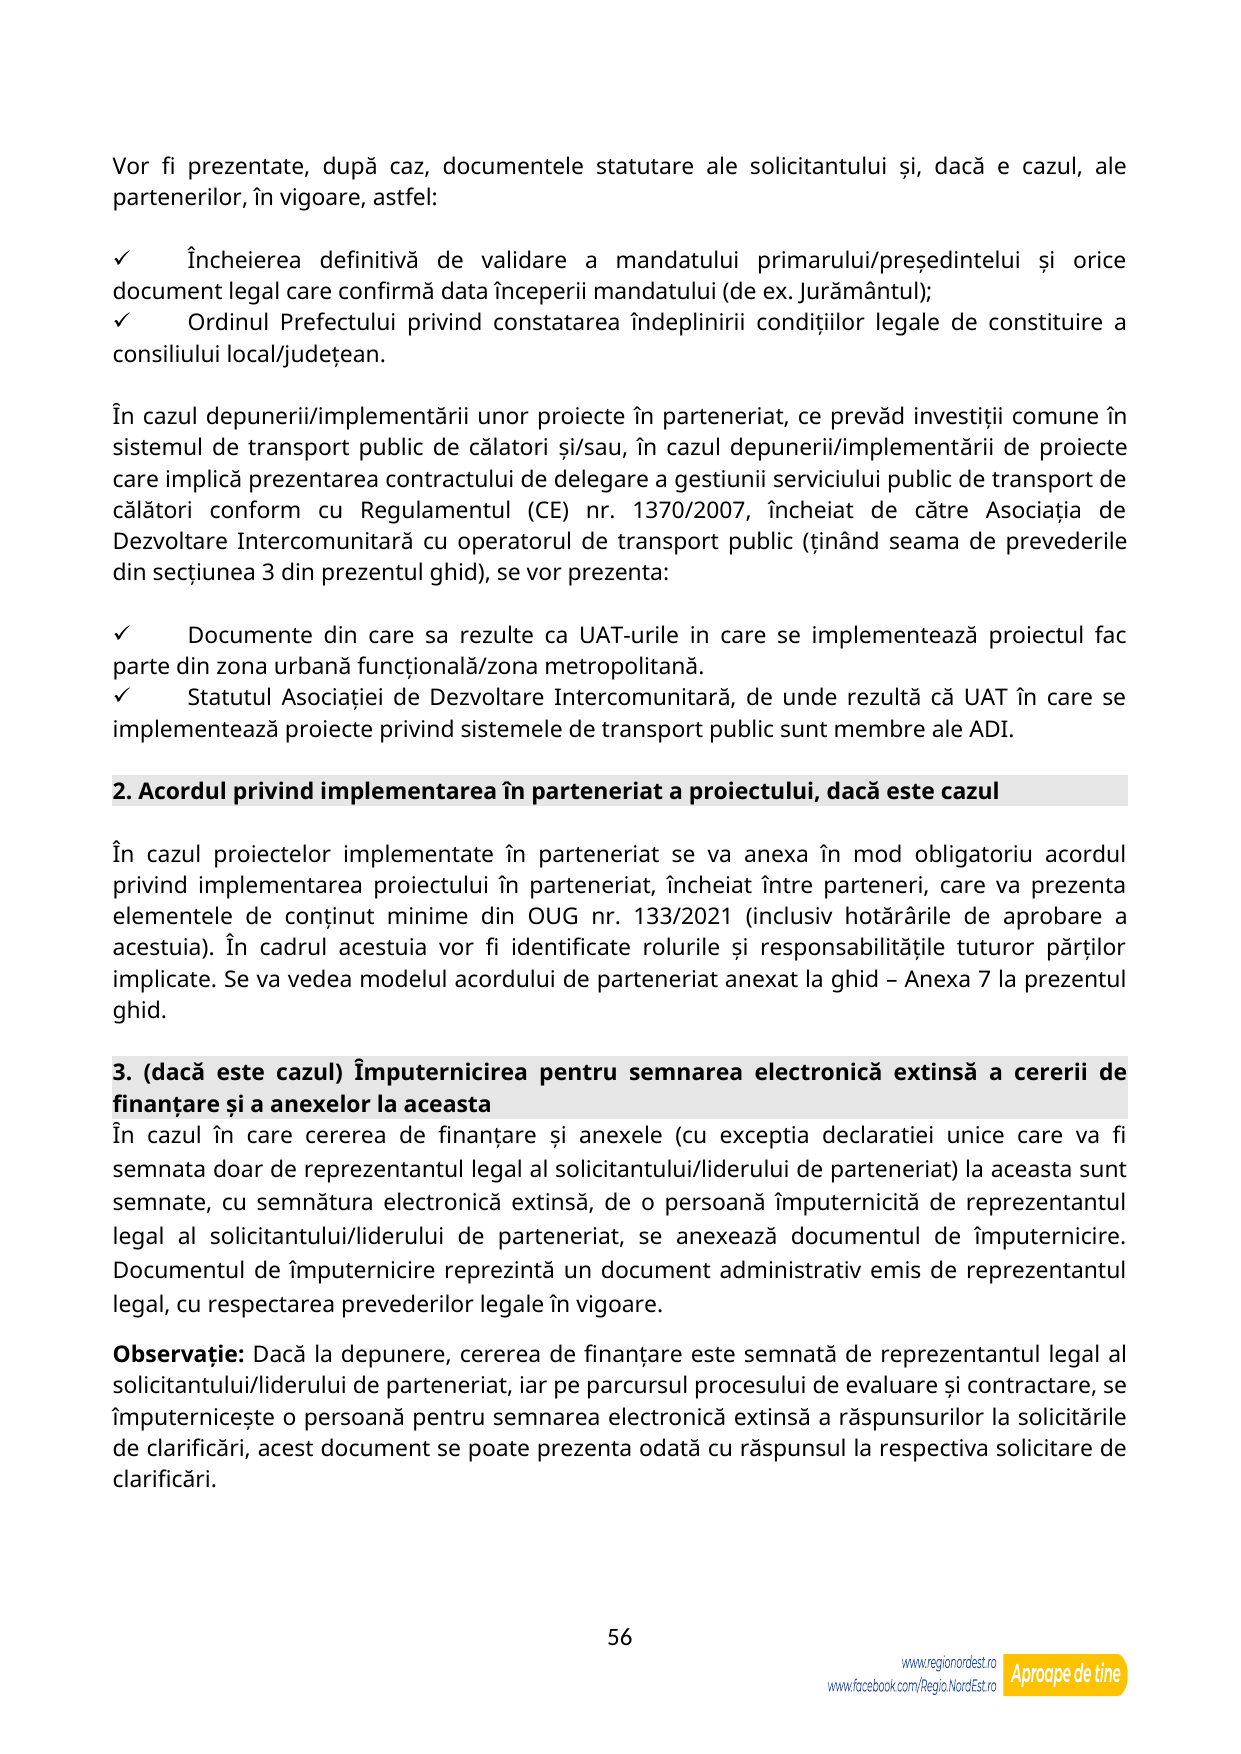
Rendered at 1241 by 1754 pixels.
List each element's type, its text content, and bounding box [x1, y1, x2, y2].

text În cazul proiectelor implementate în parteneriat se va anexa în mod obligatoriu acordul privind implementarea proiectului în parteneriat, încheiat între parteneri, care va prezenta elementele de conținut minime din OUG nr. 133/2021 (inclusiv hotărârile de aprobare a acestuia). În cadrul acestuia vor fi identificate rolurile și responsabilitățile tuturor părților implicate. Se va vedea modelul acordului de parteneriat anexat la ghid – Anexa 7 la prezentul ghid. [112, 837, 1128, 1025]
text Vor fi prezentate, după caz, documentele statutare ale solicitantului și, dacă e cazul, ale partenerilor, în vigoare, astfel: [112, 150, 1128, 212]
text Ȋn cazul depunerii/implementării unor proiecte în parteneriat, ce prevăd investiţii comune în sistemul de transport public de călatori şi/sau, în cazul depunerii/implementării de proiecte care implică prezentarea contractului de delegare a gestiunii serviciului public de transport de călători conform cu Regulamentul (CE) nr. 1370/2007, încheiat de către Asociația de Dezvoltare Intercomunitară cu operatorul de transport public (ţinând seama de prevederile din secţiunea 3 din prezentul ghid), se vor prezenta: [112, 400, 1128, 587]
text 2. Acordul privind implementarea în parteneriat a proiectului, dacă este cazul [112, 775, 1128, 806]
text 3. (dacă este cazul) Ȋmputernicirea pentru semnarea electronică extinsă a cererii de finanțare şi a anexelor la aceasta [112, 1056, 1128, 1119]
text Ȋn cazul în care cererea de finanțare şi anexele (cu exceptia declaratiei unice care va fi semnata doar de reprezentantul legal al solicitantului/liderului de parteneriat) la aceasta sunt semnate, cu semnătura electronică extinsă, de o persoană împuternicită de reprezentantul legal al solicitantului/liderului de parteneriat, se anexează documentul de împuternicire. Documentul de împuternicire reprezintă un document administrativ emis de reprezentantul legal, cu respectarea prevederilor legale în vigoare. [112, 1119, 1128, 1319]
list Documente din care sa rezulte ca UAT-urile in care se implementează proiectul fac parte din zona urbană funcțională/zona metropolitană. [112, 619, 1128, 681]
text Observație: Dacă la depunere, cererea de finanțare este semnată de reprezentantul legal al solicitantului/liderului de parteneriat, iar pe parcursul procesului de evaluare și contractare, se împuternicește o persoană pentru semnarea electronică extinsă a răspunsurilor la solicitările de clarificări, acest document se poate prezenta odată cu răspunsul la respectiva solicitare de clarificări. [112, 1338, 1128, 1494]
list Încheierea definitivă de validare a mandatului primarului/președintelui și orice document legal care confirmă data începerii mandatului (de ex. Jurământul); [112, 244, 1128, 306]
list Ordinul Prefectului privind constatarea îndeplinirii condițiilor legale de constituire a consiliului local/județean. [112, 306, 1128, 369]
list Statutul Asociației de Dezvoltare Intercomunitară, de unde rezultă că UAT în care se implementează proiecte privind sistemele de transport public sunt membre ale ADI. [112, 681, 1128, 744]
